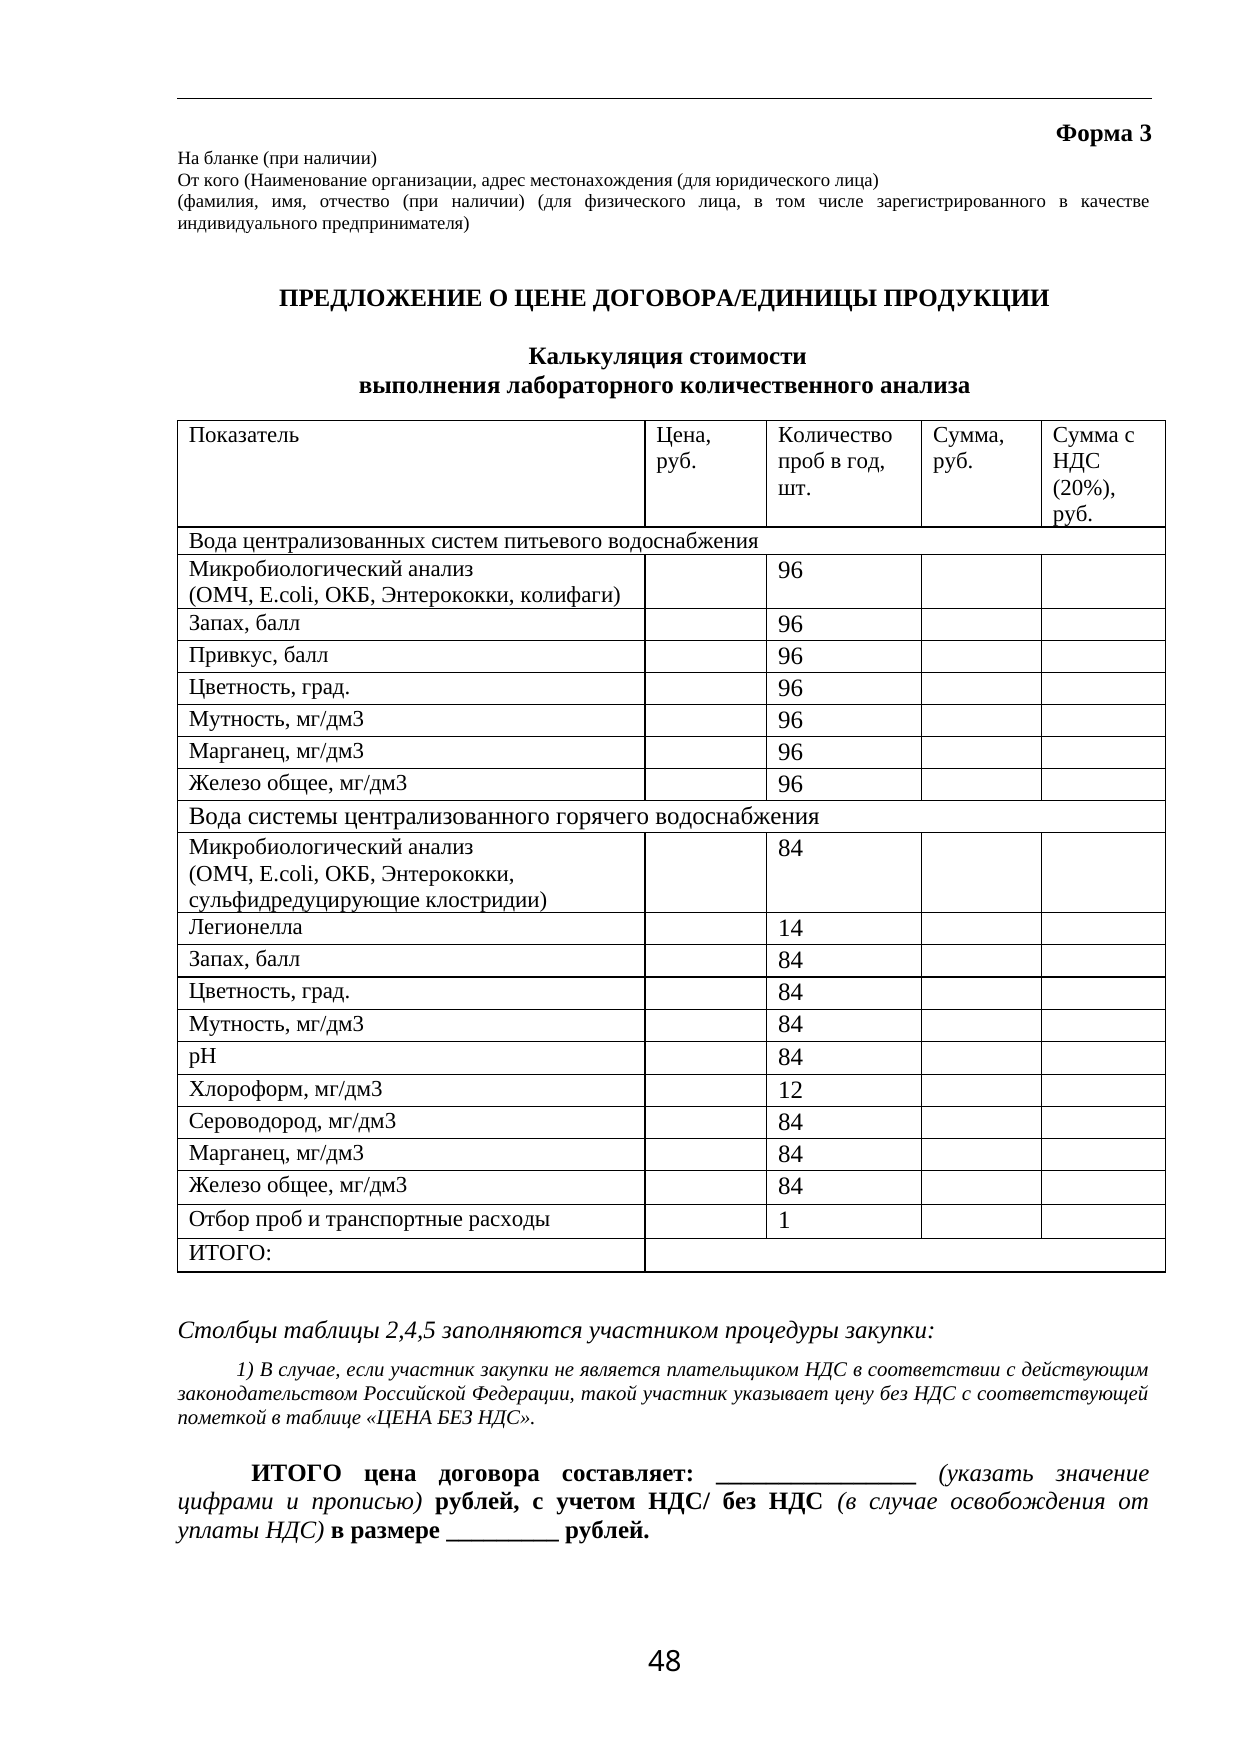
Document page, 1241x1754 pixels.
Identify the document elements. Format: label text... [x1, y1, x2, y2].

table_cell Отбор проб и транспортные расходы [178, 1205, 644, 1238]
table_cell Вода централизованных систем питьевого водоснабжения [178, 528, 1165, 554]
table_cell Запах, балл [178, 945, 644, 976]
table_cell [646, 1010, 766, 1041]
text ИТОГО цена договора составляет: ________________ (указать значение цифрами и прописью) рублей, с учетом НДС/ без НДС (в случае освобождения от уплаты НДС) в размере _________ рублей. [177, 1458, 1152, 1544]
table_cell 84 [767, 945, 921, 976]
table_cell 96 [767, 769, 921, 800]
table_cell Хлороформ, мг/дм3 [178, 1075, 644, 1106]
table_cell [922, 769, 1041, 800]
table_cell [922, 833, 1041, 912]
table_cell 84 [767, 1042, 921, 1074]
table_cell [1042, 673, 1165, 704]
table_cell 96 [767, 641, 921, 672]
table_cell 96 [767, 673, 921, 704]
table_cell [646, 1239, 1165, 1271]
table_cell Железо общее, мг/дм3 [178, 1171, 644, 1204]
table_cell Запах, балл [178, 609, 644, 640]
table_cell Мутность, мг/дм3 [178, 1010, 644, 1041]
table_cell 96 [767, 555, 921, 608]
text От кого (Наименование организации, адрес местонахождения (для юридического лица) [177, 168, 1152, 190]
table_cell [1042, 913, 1165, 944]
table_cell [922, 1042, 1041, 1074]
table_cell [646, 555, 766, 608]
table_cell [646, 1075, 766, 1106]
table_cell Микробиологический анализ (ОМЧ, E.coli, ОКБ, Энтерококки, колифаги) [178, 555, 644, 608]
table_cell [646, 913, 766, 944]
list Форма 3 [295, 118, 1152, 147]
table_cell [922, 737, 1041, 768]
table_cell [922, 913, 1041, 944]
table_cell [1042, 1042, 1165, 1074]
table_cell 84 [767, 978, 921, 1008]
table_cell 14 [767, 913, 921, 944]
table_cell ИТОГО: [178, 1239, 644, 1271]
table_cell [646, 705, 766, 736]
table_cell рН [178, 1042, 644, 1074]
table_cell [646, 1205, 766, 1238]
table_header Сумма, руб. [922, 421, 1041, 526]
table_cell [1042, 555, 1165, 608]
table_cell 96 [767, 737, 921, 768]
table_cell Цветность, град. [178, 978, 644, 1008]
table_cell [646, 641, 766, 672]
table_cell 84 [767, 1010, 921, 1041]
text ПРЕДЛОЖЕНИЕ О ЦЕНЕ ДОГОВОРА/ЕДИНИЦЫ ПРОДУКЦИИ [177, 283, 1152, 312]
text (фамилия, имя, отчество (при наличии) (для физического лица, в том числе зарегистрированного в качестве индивидуального предпринимателя) [177, 190, 1152, 233]
table_cell [1042, 769, 1165, 800]
table_cell [922, 609, 1041, 640]
table_cell [922, 945, 1041, 976]
table_cell [1042, 1205, 1165, 1238]
table_cell Железо общее, мг/дм3 [178, 769, 644, 800]
table_cell [922, 705, 1041, 736]
table_cell 84 [767, 1171, 921, 1204]
table_cell [1042, 833, 1165, 912]
table_cell [922, 1010, 1041, 1041]
table_header Цена, руб. [646, 421, 766, 526]
table_cell [922, 1107, 1041, 1138]
table_cell [646, 737, 766, 768]
table_cell [646, 945, 766, 976]
table_cell Цветность, град. [178, 673, 644, 704]
table_cell [922, 555, 1041, 608]
table_cell 12 [767, 1075, 921, 1106]
table_header Количество проб в год, шт. [767, 421, 921, 526]
table_cell [1042, 609, 1165, 640]
table_cell 1 [767, 1205, 921, 1238]
table_cell [922, 1075, 1041, 1106]
table_cell [1042, 705, 1165, 736]
text выполнения лабораторного количественного анализа [177, 370, 1152, 398]
table_cell [646, 769, 766, 800]
table_cell 84 [767, 833, 921, 912]
table_cell [1042, 641, 1165, 672]
table_cell [922, 1139, 1041, 1170]
table_cell [1042, 1171, 1165, 1204]
table_cell Мутность, мг/дм3 [178, 705, 644, 736]
text Столбцы таблицы 2,4,5 заполняются участником процедуры закупки: [177, 1316, 1152, 1344]
table_cell 96 [767, 705, 921, 736]
table_cell Микробиологический анализ (ОМЧ, E.coli, ОКБ, Энтерококки, сульфидредуцирующие клостридии) [178, 833, 644, 912]
table_cell [922, 1171, 1041, 1204]
table_cell [1042, 1139, 1165, 1170]
table_cell Вода системы централизованного горячего водоснабжения [178, 801, 1165, 832]
table_cell [646, 833, 766, 912]
table_cell [922, 1205, 1041, 1238]
table_cell [646, 609, 766, 640]
table_cell [1042, 1107, 1165, 1138]
text 1) В случае, если участник закупки не является плательщиком НДС в соответствии с действующим законодательством Российской Федерации, такой участник указывает цену без НДС с соответствующей пометкой в таблице «ЦЕНА БЕЗ НДС». [177, 1357, 1152, 1429]
table_cell 84 [767, 1139, 921, 1170]
table_cell Привкус, балл [178, 641, 644, 672]
table_cell [922, 978, 1041, 1008]
table_cell 84 [767, 1107, 921, 1138]
table_cell [1042, 737, 1165, 768]
table_cell Сероводород, мг/дм3 [178, 1107, 644, 1138]
text Калькуляция стоимости [177, 341, 1152, 370]
table_cell Марганец, мг/дм3 [178, 737, 644, 768]
table_cell [646, 673, 766, 704]
table_cell Марганец, мг/дм3 [178, 1139, 644, 1170]
table_cell [646, 1042, 766, 1074]
table_cell [646, 1171, 766, 1204]
table_cell [646, 978, 766, 1008]
table_cell [922, 641, 1041, 672]
table_cell [646, 1107, 766, 1138]
table_header Показатель [178, 421, 644, 526]
list На бланке (при наличии) [177, 147, 1152, 168]
table_cell [1042, 945, 1165, 976]
table_header Сумма с НДС (20%), руб. [1042, 421, 1165, 526]
table_cell [1042, 1075, 1165, 1106]
table_cell [922, 673, 1041, 704]
table_cell [1042, 978, 1165, 1008]
table_cell 96 [767, 609, 921, 640]
table_cell [1042, 1010, 1165, 1041]
table_cell [646, 1139, 766, 1170]
table_cell Легионелла [178, 913, 644, 944]
